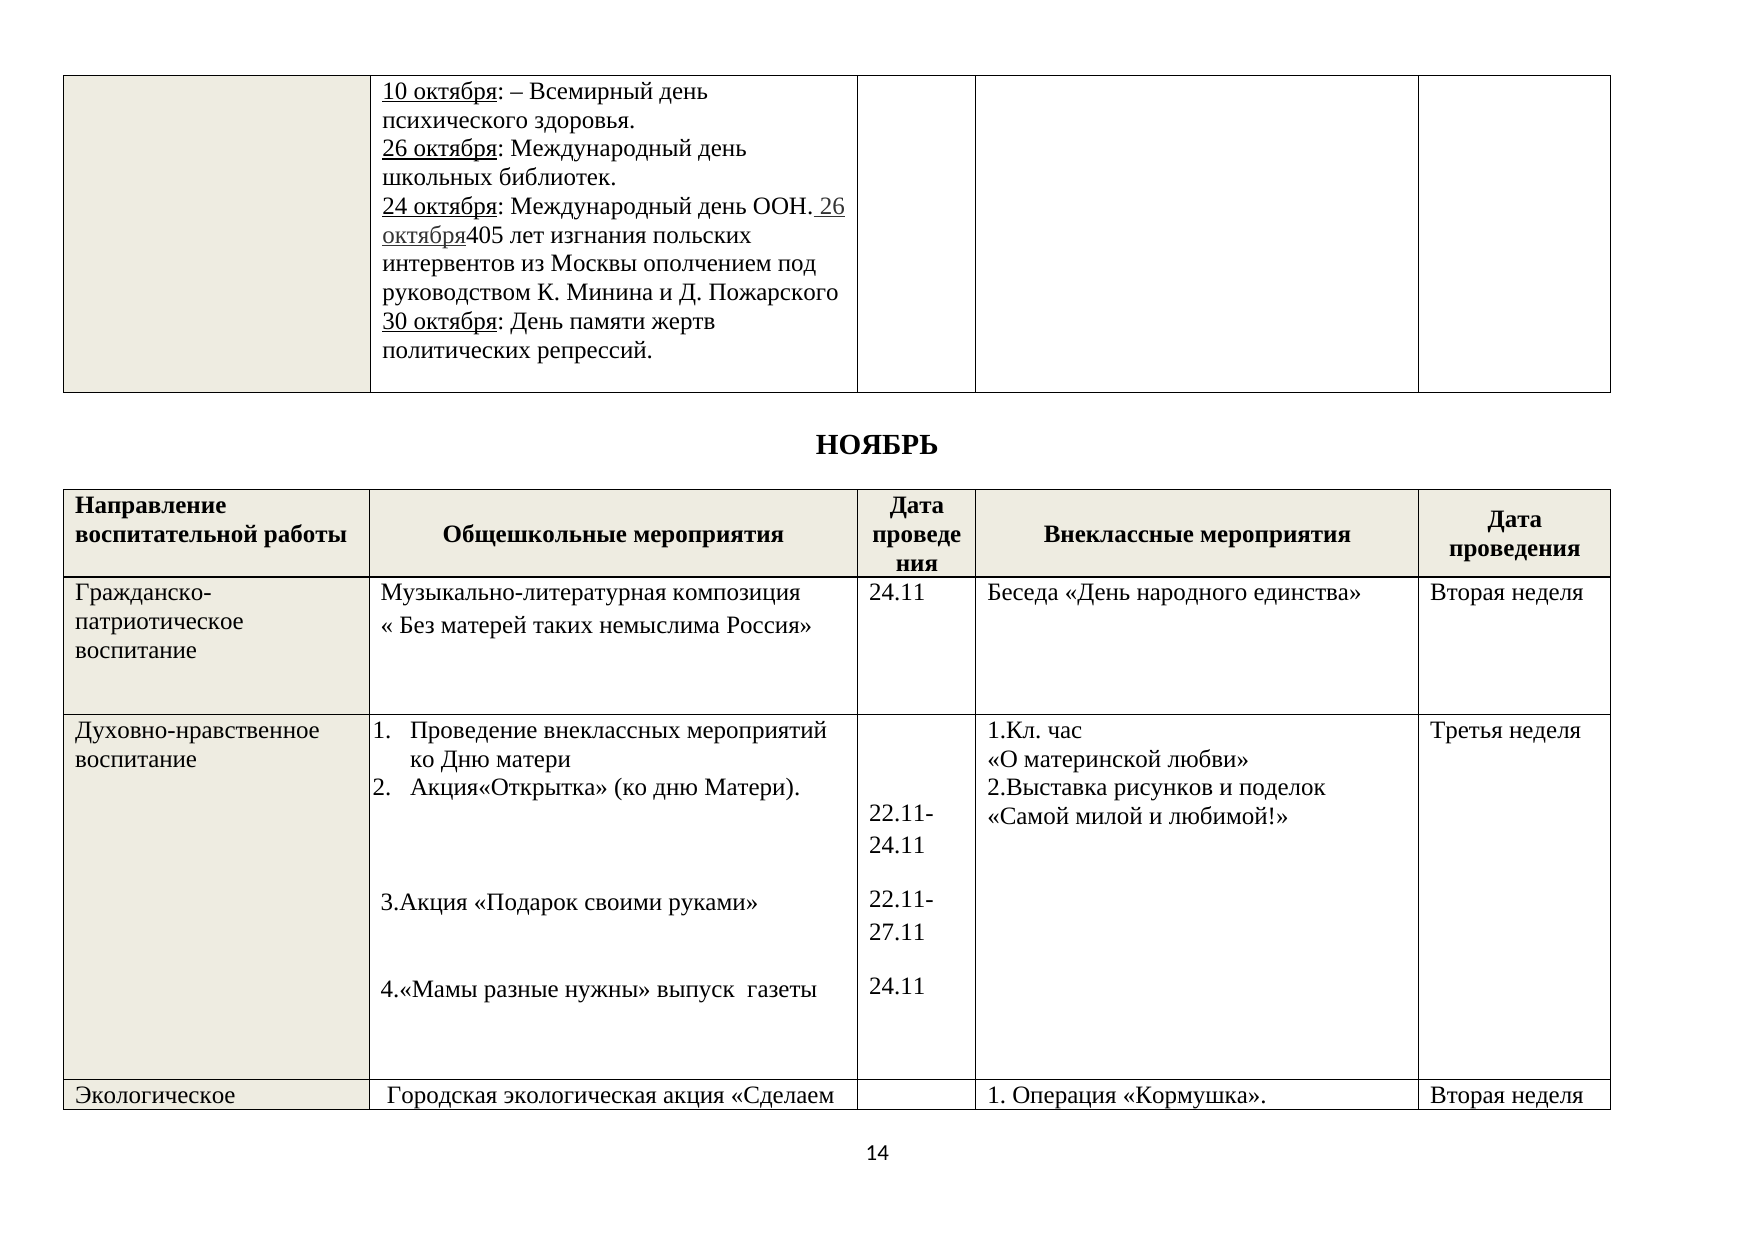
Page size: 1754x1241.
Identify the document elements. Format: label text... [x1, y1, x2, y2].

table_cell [64, 1080, 369, 1109]
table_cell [64, 76, 370, 392]
table_cell Третья неделя [1419, 715, 1610, 1079]
table_cell 24.11 [858, 578, 975, 714]
table_header Дата проведения [858, 490, 975, 576]
text НОЯБРЬ [75, 427, 1679, 460]
table_header Общешкольные мероприятия [370, 490, 857, 576]
table_cell [1419, 76, 1610, 392]
table_header Дата проведения [1419, 490, 1610, 576]
table_header Внеклассные мероприятия [976, 490, 1418, 576]
table_cell Проведение внеклассных мероприятий ко Дню матери Акция«Открытка» (ко дню Матери). 3.Акция «Подарок своими руками» 4.«Мамы разные нужны» выпуск газеты [370, 715, 857, 1079]
table_cell [858, 1080, 975, 1109]
table_cell [858, 76, 975, 392]
table_cell Вторая неделя [1419, 578, 1610, 714]
table_cell [976, 76, 1418, 392]
table_header Направление воспитательной работы [64, 490, 369, 576]
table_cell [370, 1080, 857, 1109]
table_cell Духовно-нравственное воспитание [64, 715, 369, 1079]
table_cell 1.Кл. час «О материнской любви» 2.Выставка рисунков и поделок «Самой милой и любимой!» [976, 715, 1418, 1079]
table_cell 22.11-24.11 22.11-27.11 24.11 [858, 715, 975, 1079]
table_cell Гражданско-патриотическое воспитание [64, 578, 369, 714]
table_cell Музыкально-литературная композиция « Без матерей таких немыслима Россия» [370, 578, 857, 714]
table_cell Беседа «День народного единства» [976, 578, 1418, 714]
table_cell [976, 1080, 1418, 1109]
table_cell Вторая неделя [1419, 1080, 1610, 1109]
